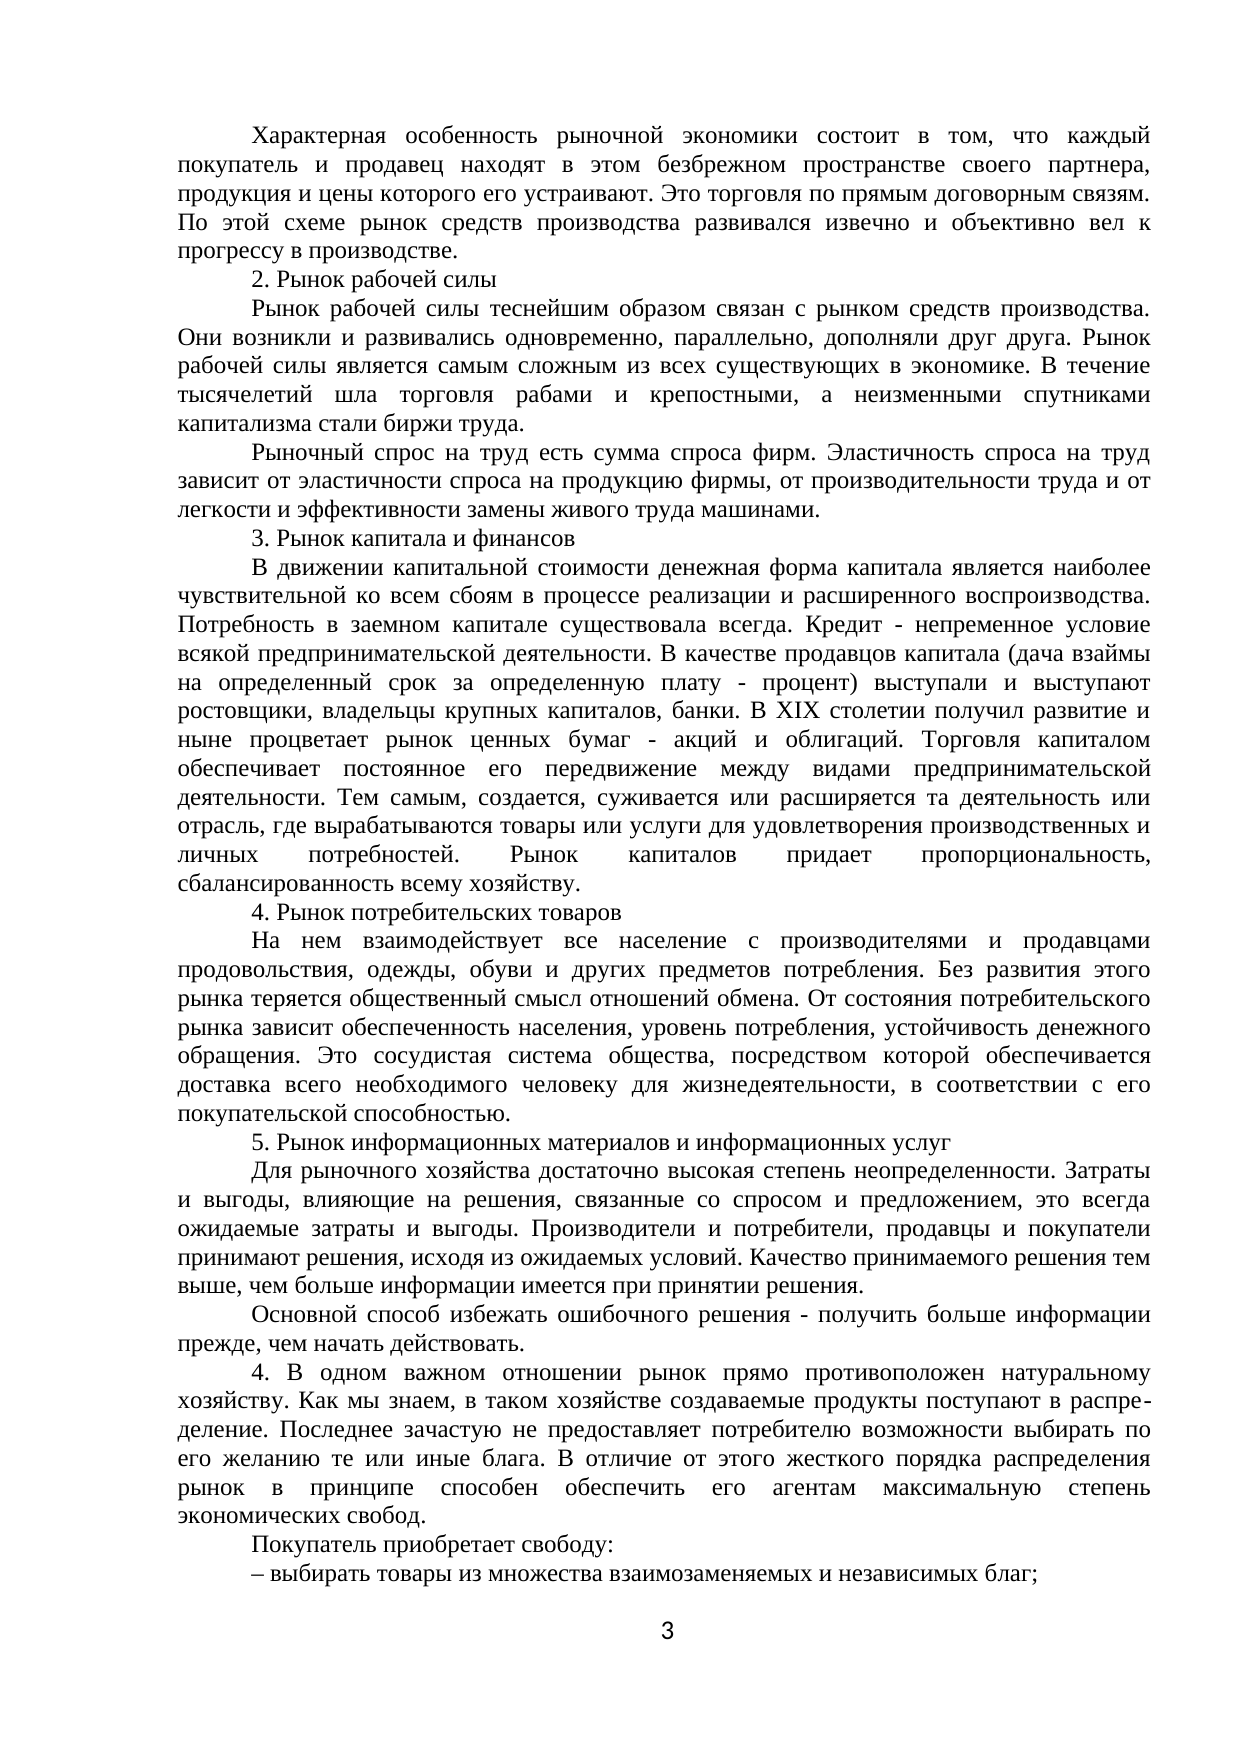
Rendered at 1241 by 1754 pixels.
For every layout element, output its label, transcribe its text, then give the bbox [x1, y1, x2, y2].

text В движении капитальной стоимости денежная форма капитала является наиболее чувствительной ко всем сбоям в процессе реализации и расширенного воспроизводства. Потребность в заемном капитале существовала всегда. Кредит - непременное условие всякой предпринимательской деятельности. В качестве продавцов капитала (дача взаймы на определенный срок за определенную плату - процент) выступали и выступают ростовщики, владельцы крупных капиталов, банки. В XIX столетии получил развитие и ныне процветает рынок ценных бумаг - акций и облигаций. Торговля капиталом обеспечивает постоянное его передвижение между видами предпринимательской деятельности. Тем самым, создается, суживается или расширяется та деятельность или отрасль, где вырабатываются товары или услуги для удовлетворения производственных и личных потребностей. Рынок капиталов придает пропорциональность, сбалансированность всему хозяйству. [177, 552, 1152, 897]
text Для рыночного хозяйства достаточно высокая степень неопределенности. Затраты и выгоды, влияющие на решения, связанные со спросом и предложением, это всегда ожидаемые затраты и выгоды. Производители и потребители, продавцы и покупатели принимают решения, исходя из ожидаемых условий. Качество принимаемого решения тем выше, чем больше информации имеется при принятии решения. [177, 1156, 1152, 1299]
text Основной способ избежать ошибочного решения - получить больше информации прежде, чем начать действовать. [177, 1299, 1152, 1357]
text 2. Рынок рабочей силы [177, 264, 1152, 293]
text На нем взаимодействует все население с производителями и продавцами продовольствия, одежды, обуви и других предметов потребления. Без развития этого рынка теряется общественный смысл отношений обмена. От состояния потребительского рынка зависит обеспеченность населения, уровень потребления, устойчивость денежного обращения. Это сосудистая система общества, посредством которой обеспечивается доставка всего необходимого человеку для жизнедеятельности, в соответствии с его покупательской способностью. [177, 926, 1152, 1127]
text 4. В одном важном отношении рынок прямо противоположен натуральному хозяйству. Как мы знаем, в таком хозяйстве создаваемые продукты поступают в распре­деление. Последнее зачастую не предоставляет потребителю возможности выбирать по его желанию те или иные блага. В отличие от этого жесткого порядка распределения рынок в принципе способен обеспечить его агентам максимальную степень экономических свобод. [177, 1357, 1152, 1529]
text 5. Рынок информационных материалов и информационных услуг [177, 1127, 1152, 1156]
text Рынок рабочей силы теснейшим образом связан с рынком средств производства. Они возникли и развивались одновременно, параллельно, дополняли друг друга. Рынок рабочей силы является самым сложным из всех существующих в экономике. В течение тысячелетий шла торговля рабами и крепостными, а неизменными спутниками капитализма стали биржи труда. [177, 293, 1152, 437]
text Рыночный спрос на труд есть сумма спроса фирм. Эластичность спроса на труд зависит от эластичности спроса на продукцию фирмы, от производительности труда и от легкости и эффективности замены живого труда машинами. [177, 437, 1152, 523]
text 4. Рынок потребительских товаров [177, 897, 1152, 926]
text Характерная особенность рыночной экономики состоит в том, что каждый покупатель и продавец находят в этом безбрежном пространстве своего партнера, продукция и цены которого его устраивают. Это торговля по прямым договорным связям. По этой схеме рынок средств производства развивался извечно и объективно вел к прогрессу в производстве. [177, 121, 1152, 264]
text – выбирать товары из множества взаимозаменяемых и независимых благ; [177, 1558, 1152, 1587]
text Покупатель приобретает свободу: [177, 1529, 1152, 1558]
text 3. Рынок капитала и финансов [177, 523, 1152, 552]
